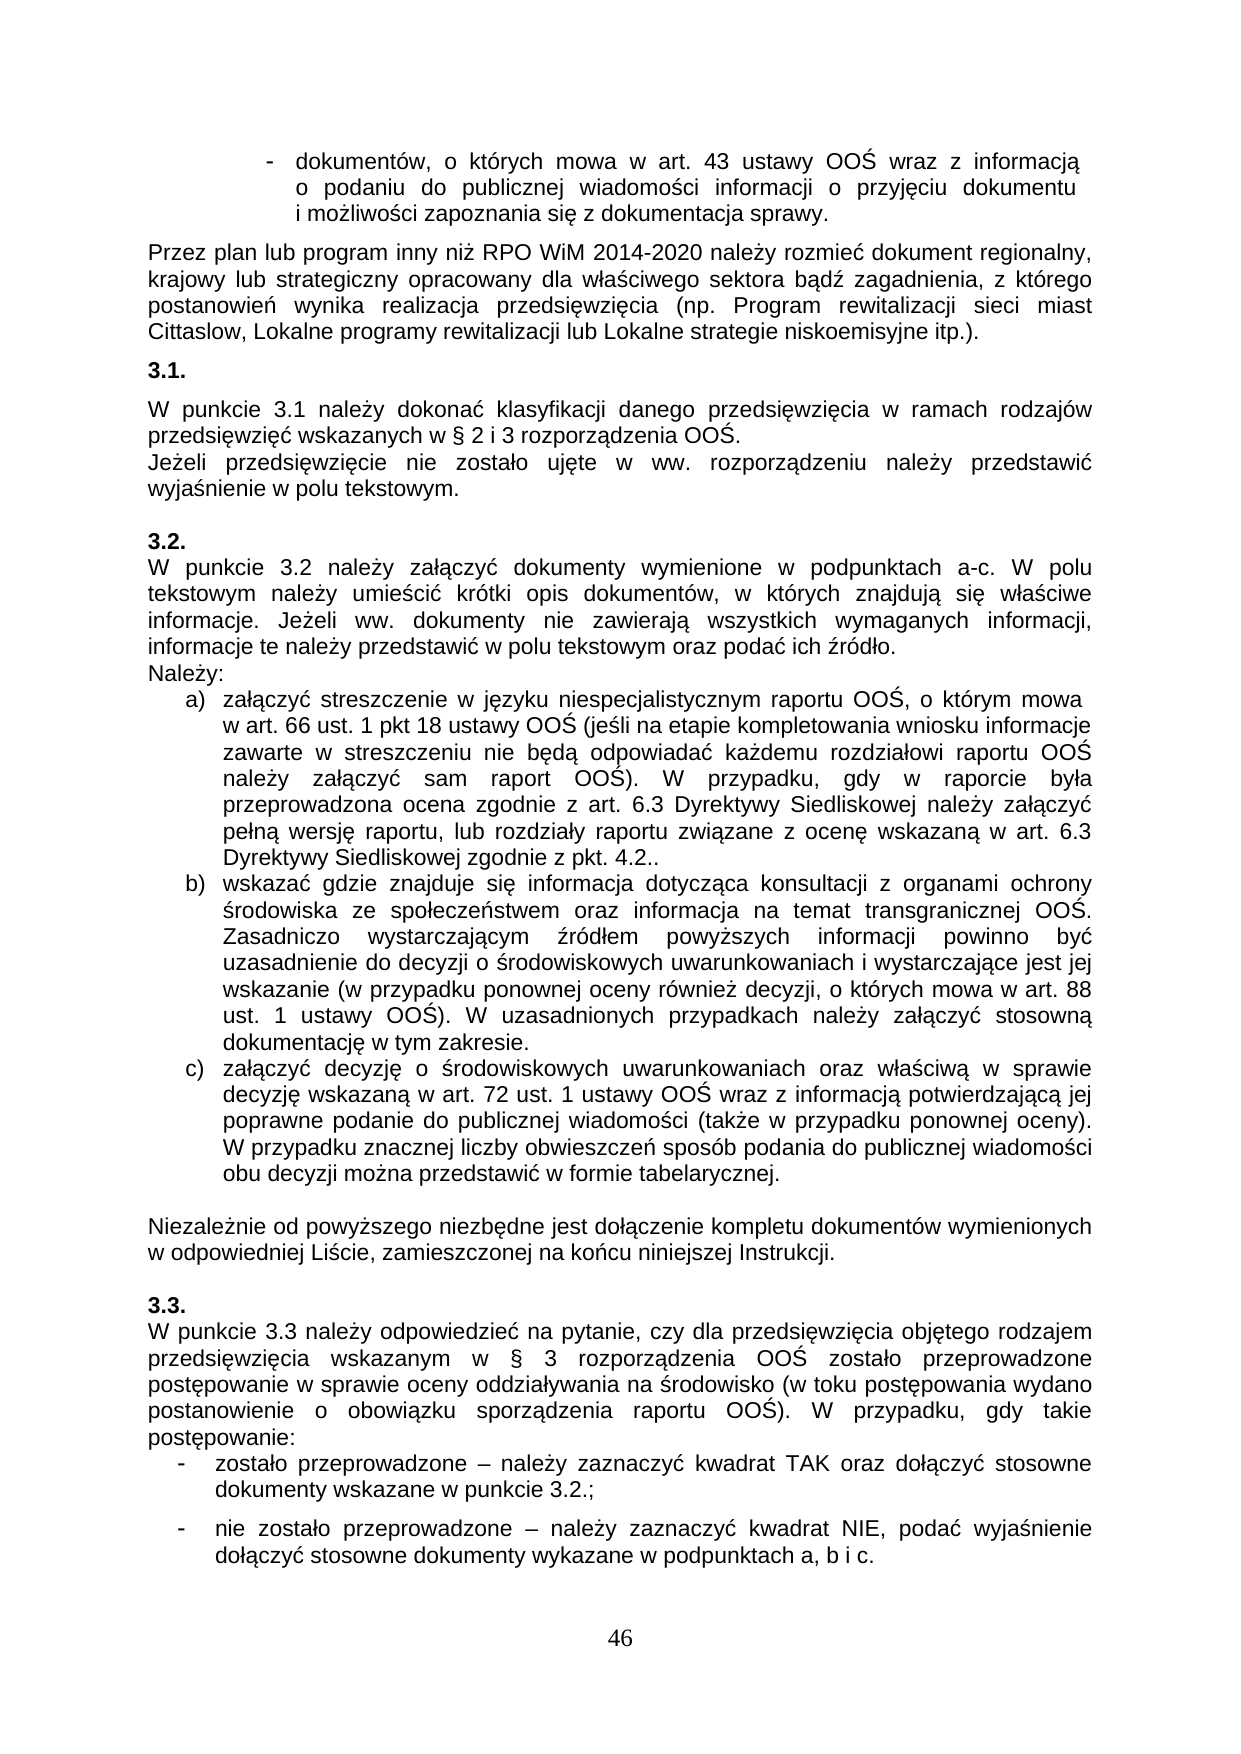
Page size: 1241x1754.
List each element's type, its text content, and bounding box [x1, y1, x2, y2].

text Jeżeli przedsięwzięcie nie zostało ujęte w ww. rozporządzeniu należy przedstawić wyjaśnienie w polu tekstowym. [148, 449, 1093, 501]
text W punkcie 3.1 należy dokonać klasyfikacji danego przedsięwzięcia w ramach rodzajów przedsięwzięć wskazanych w § 2 i 3 rozporządzenia OOŚ. [148, 396, 1093, 449]
text Niezależnie od powyższego niezbędne jest dołączenie kompletu dokumentów wymienionych w odpowiedniej Liście, zamieszczonej na końcu niniejszej Instrukcji. [148, 1213, 1093, 1266]
list załączyć streszczenie w języku niespecjalistycznym raportu OOŚ, o którym mowa w art. 66 ust. 1 pkt 18 ustawy OOŚ (jeśli na etapie kompletowania wniosku informacje zawarte w streszczeniu nie będą odpowiadać każdemu rozdziałowi raportu OOŚ należy załączyć sam raport OOŚ). W przypadku, gdy w raporcie była przeprowadzona ocena zgodnie z art. 6.3 Dyrektywy Siedliskowej należy załączyć pełną wersję raportu, lub rozdziały raportu związane z ocenę wskazaną w art. 6.3 Dyrektywy Siedliskowej zgodnie z pkt. 4.2.. [185, 686, 1093, 870]
text W punkcie 3.3 należy odpowiedzieć na pytanie, czy dla przedsięwzięcia objętego rodzajem przedsięwzięcia wskazanym w § 3 rozporządzenia OOŚ zostało przeprowadzone postępowanie w sprawie oceny oddziaływania na środowisko (w toku postępowania wydano postanowienie o obowiązku sporządzenia raportu OOŚ). W przypadku, gdy takie postępowanie: [148, 1318, 1093, 1450]
list wskazać gdzie znajduje się informacja dotycząca konsultacji z organami ochrony środowiska ze społeczeństwem oraz informacja na temat transgranicznej OOŚ. Zasadniczo wystarczającym źródłem powyższych informacji powinno być uzasadnienie do decyzji o środowiskowych uwarunkowaniach i wystarczające jest jej wskazanie (w przypadku ponownej oceny również decyzji, o których mowa w art. 88 ust. 1 ustawy OOŚ). W uzasadnionych przypadkach należy załączyć stosowną dokumentację w tym zakresie. [185, 870, 1093, 1055]
list dokumentów, o których mowa w art. 43 ustawy OOŚ wraz z informacją o podaniu do publicznej wiadomości informacji o przyjęciu dokumentu i możliwości zapoznania się z dokumentacja sprawy. [266, 148, 1093, 227]
text Przez plan lub program inny niż RPO WiM 2014-2020 należy rozmieć dokument regionalny, krajowy lub strategiczny opracowany dla właściwego sektora bądź zagadnienia, z którego postanowień wynika realizacja przedsięwzięcia (np. Program rewitalizacji sieci miast Cittaslow, Lokalne programy rewitalizacji lub Lokalne strategie niskoemisyjne itp.). [148, 239, 1093, 344]
list nie zostało przeprowadzone – należy zaznaczyć kwadrat NIE, podać wyjaśnienie dołączyć stosowne dokumenty wykazane w podpunktach a, b i c. [177, 1515, 1093, 1568]
list zostało przeprowadzone – należy zaznaczyć kwadrat TAK oraz dołączyć stosowne dokumenty wskazane w punkcie 3.2.; [177, 1450, 1093, 1503]
list załączyć decyzję o środowiskowych uwarunkowaniach oraz właściwą w sprawie decyzję wskazaną w art. 72 ust. 1 ustawy OOŚ wraz z informacją potwierdzającą jej poprawne podanie do publicznej wiadomości (także w przypadku ponownej oceny). W przypadku znacznej liczby obwieszczeń sposób podania do publicznej wiadomości obu decyzji można przedstawić w formie tabelarycznej. [185, 1055, 1093, 1187]
text 3.2. [148, 528, 1093, 554]
text 3.3. [148, 1292, 1093, 1318]
text Należy: [148, 659, 1093, 686]
text W punkcie 3.2 należy załączyć dokumenty wymienione w podpunktach a-c. W polu tekstowym należy umieścić krótki opis dokumentów, w których znajdują się właściwe informacje. Jeżeli ww. dokumenty nie zawierają wszystkich wymaganych informacji, informacje te należy przedstawić w polu tekstowym oraz podać ich źródło. [148, 554, 1093, 659]
text 3.1. [148, 357, 1093, 383]
